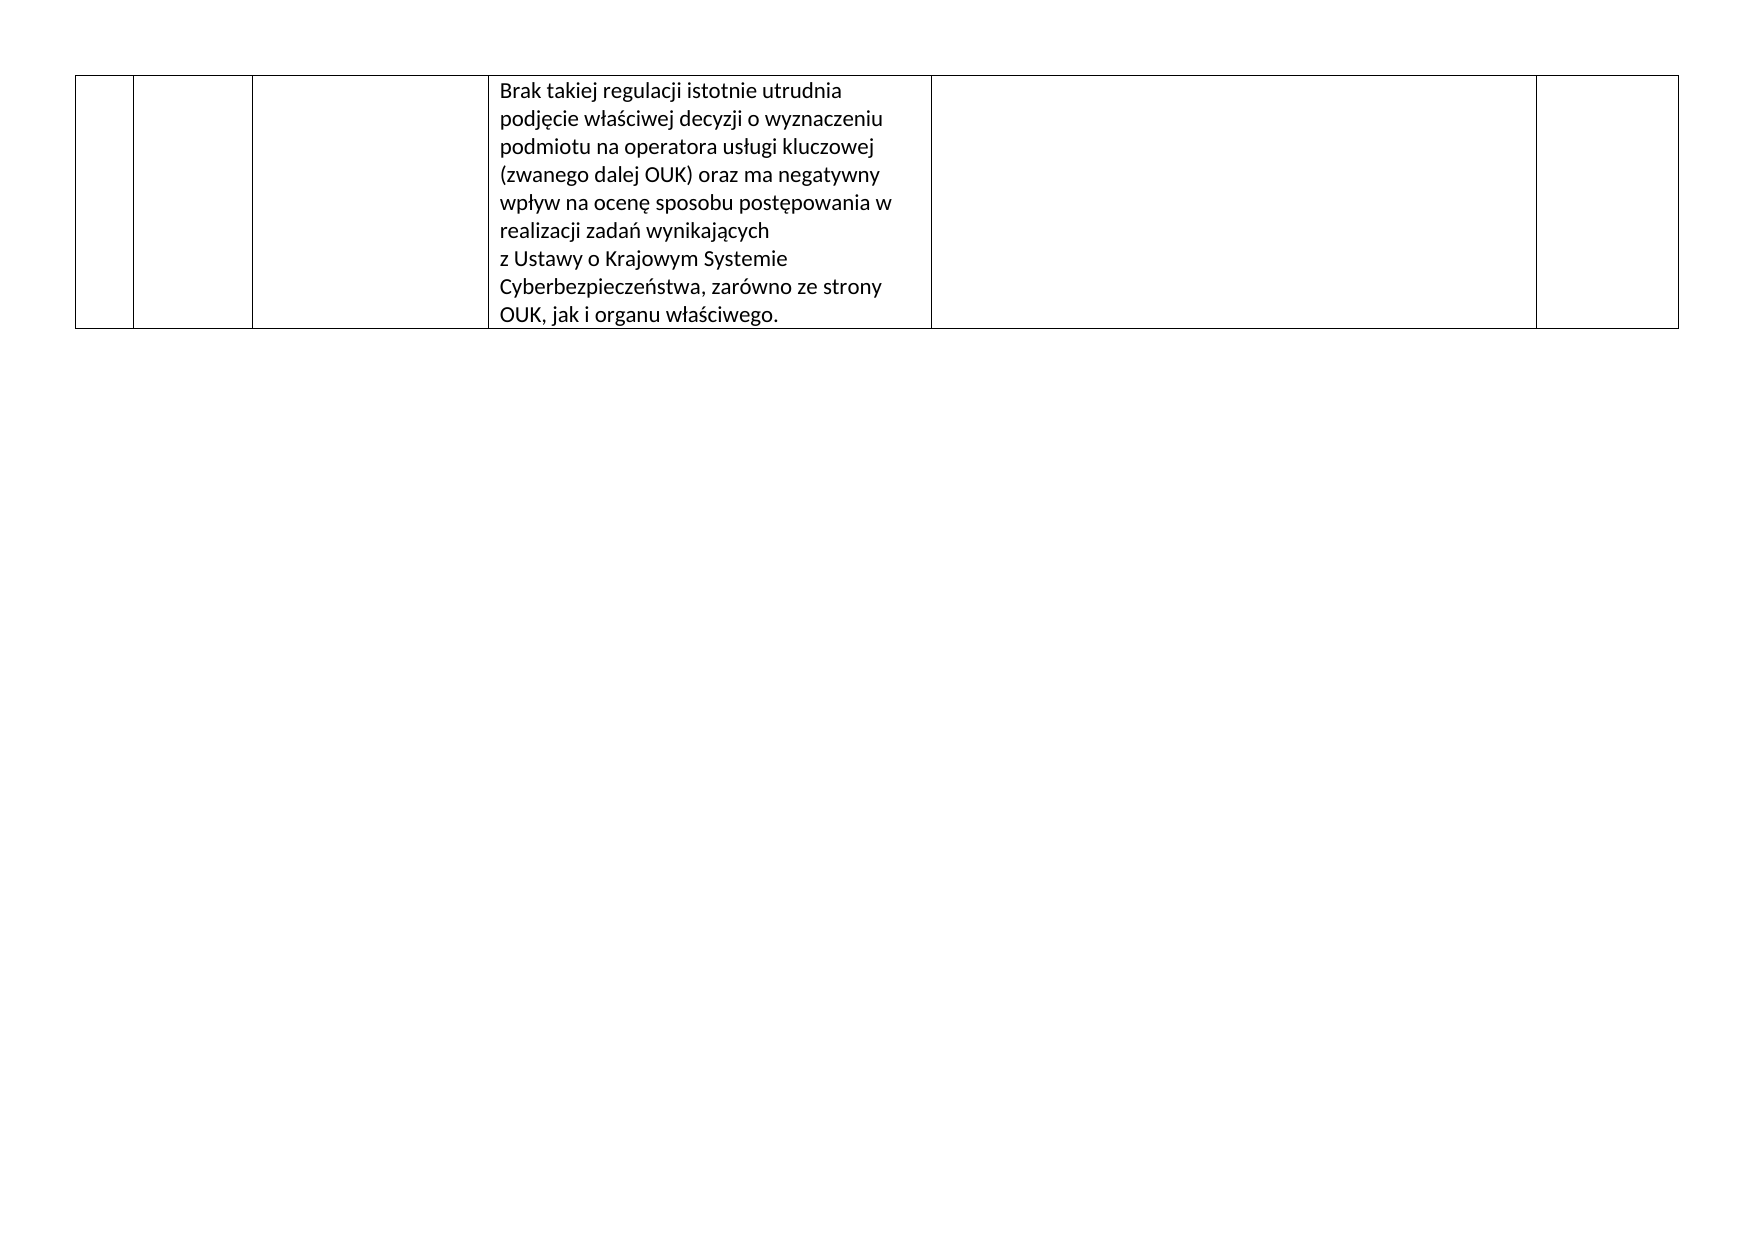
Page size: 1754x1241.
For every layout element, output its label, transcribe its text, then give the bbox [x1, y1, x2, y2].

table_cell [932, 76, 1536, 328]
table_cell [253, 76, 488, 328]
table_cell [489, 76, 931, 328]
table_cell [134, 76, 252, 328]
table_cell [1537, 76, 1678, 328]
table_cell 1 [76, 76, 133, 328]
